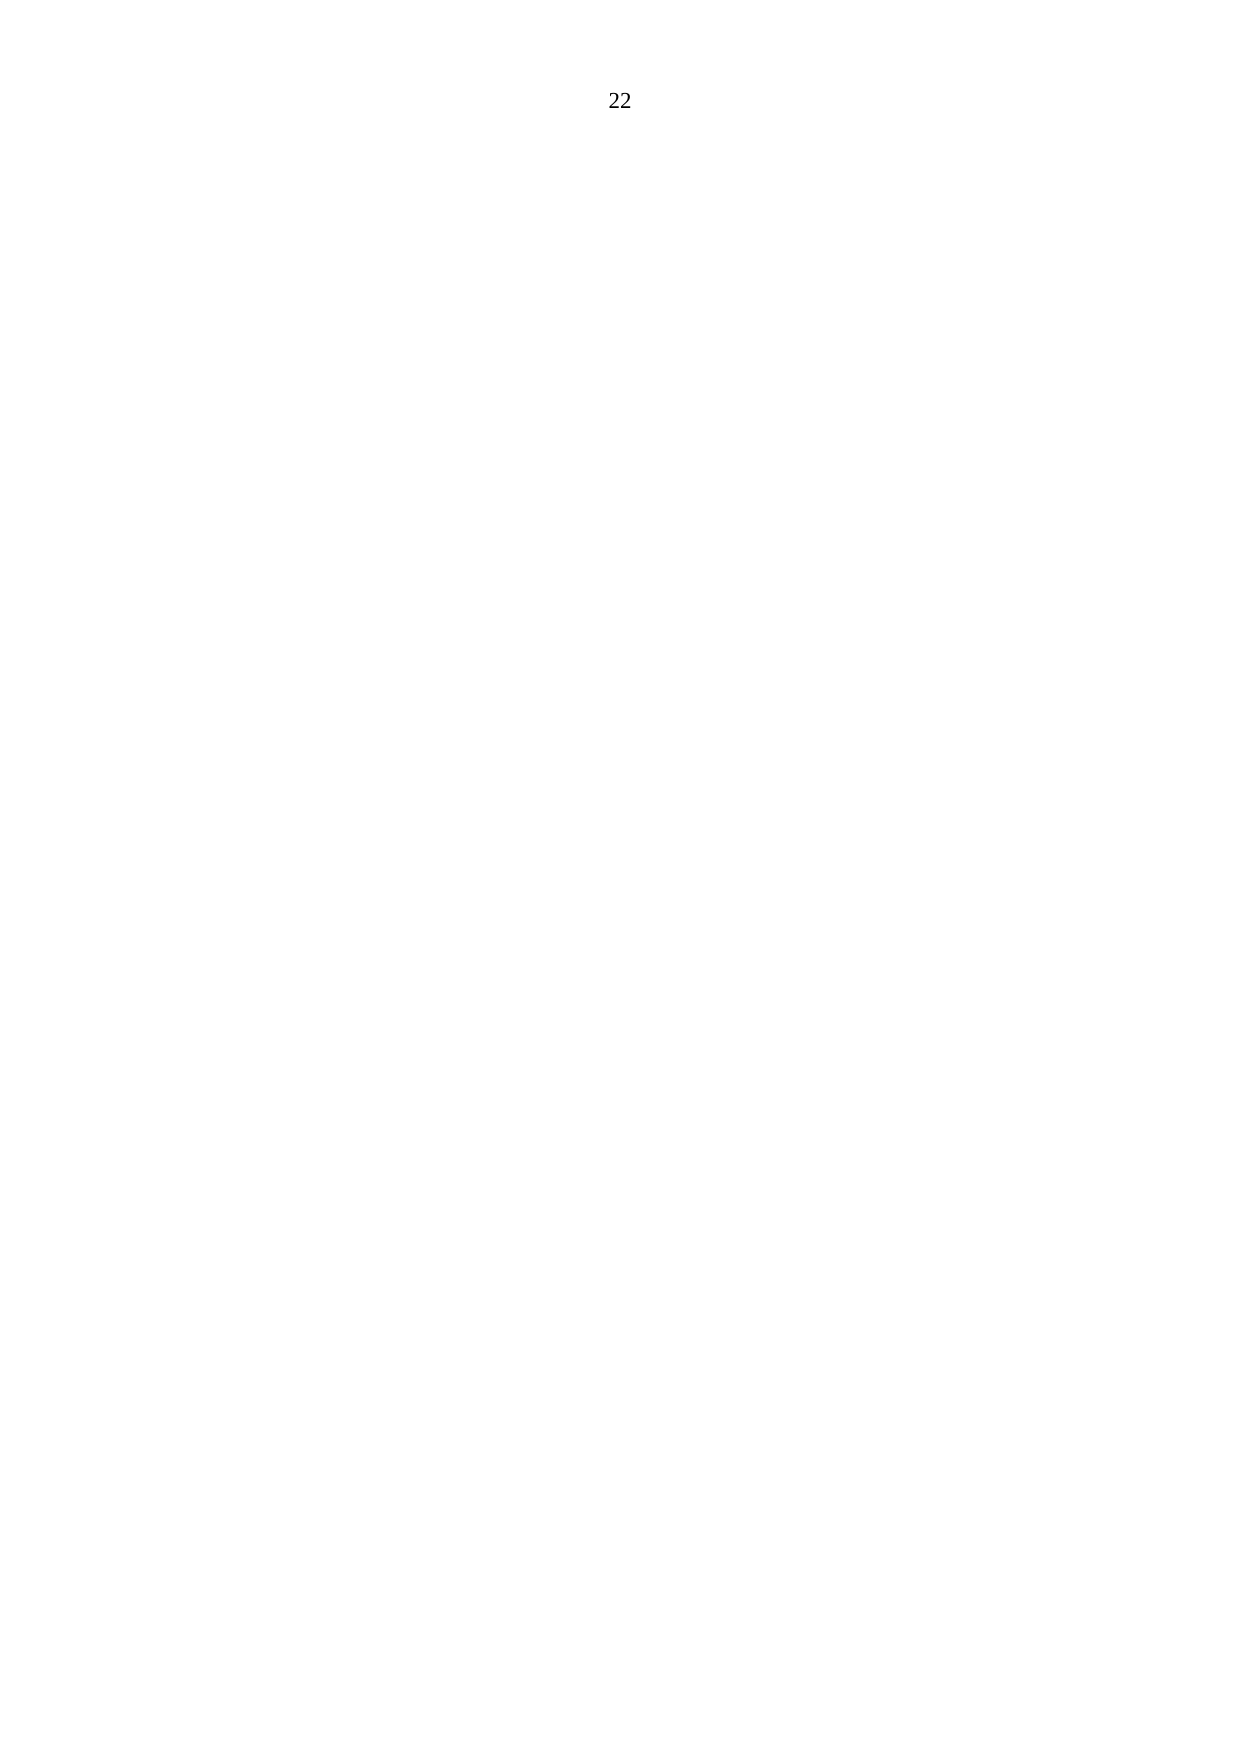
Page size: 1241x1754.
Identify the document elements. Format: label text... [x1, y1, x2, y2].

text 22 [608, 87, 1152, 114]
